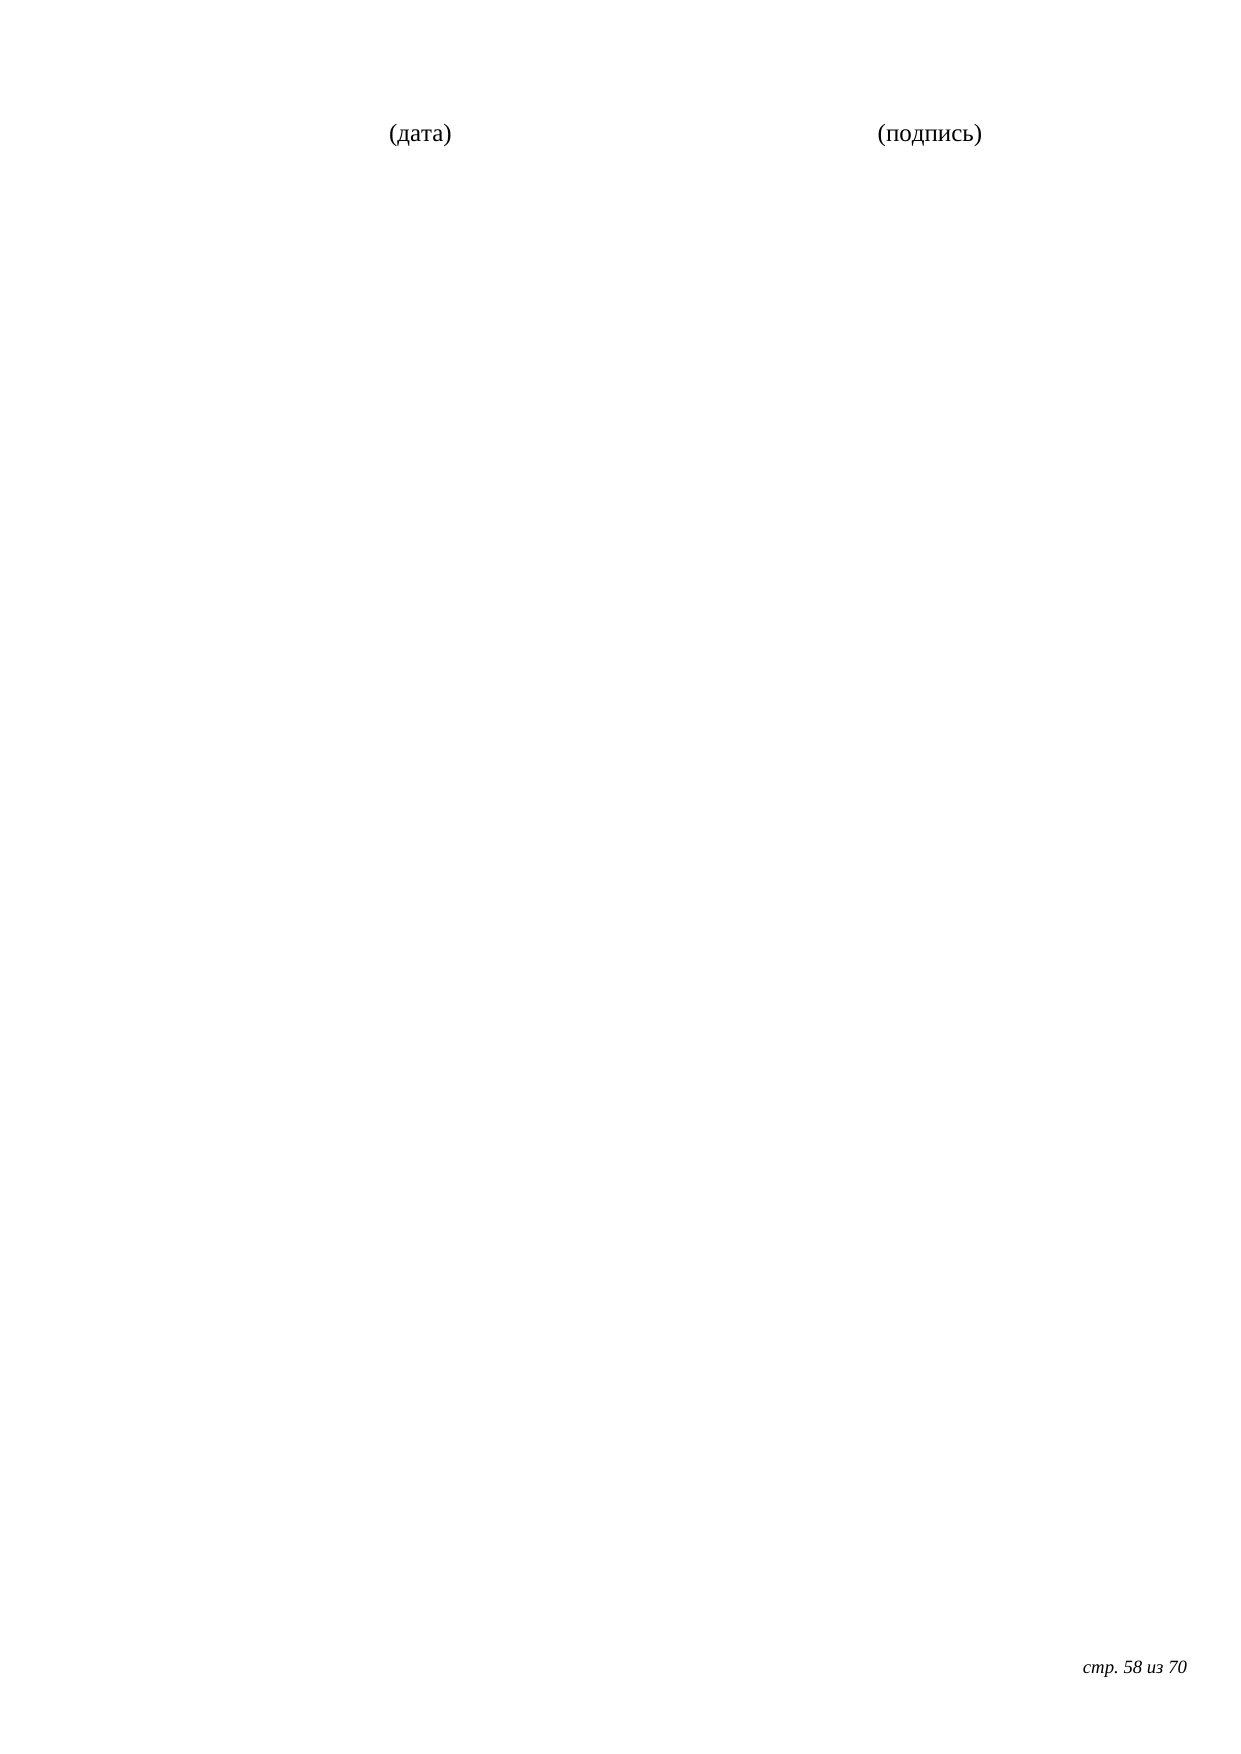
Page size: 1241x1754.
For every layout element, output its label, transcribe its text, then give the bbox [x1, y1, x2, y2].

text (дата) (подпись) [118, 118, 1181, 147]
